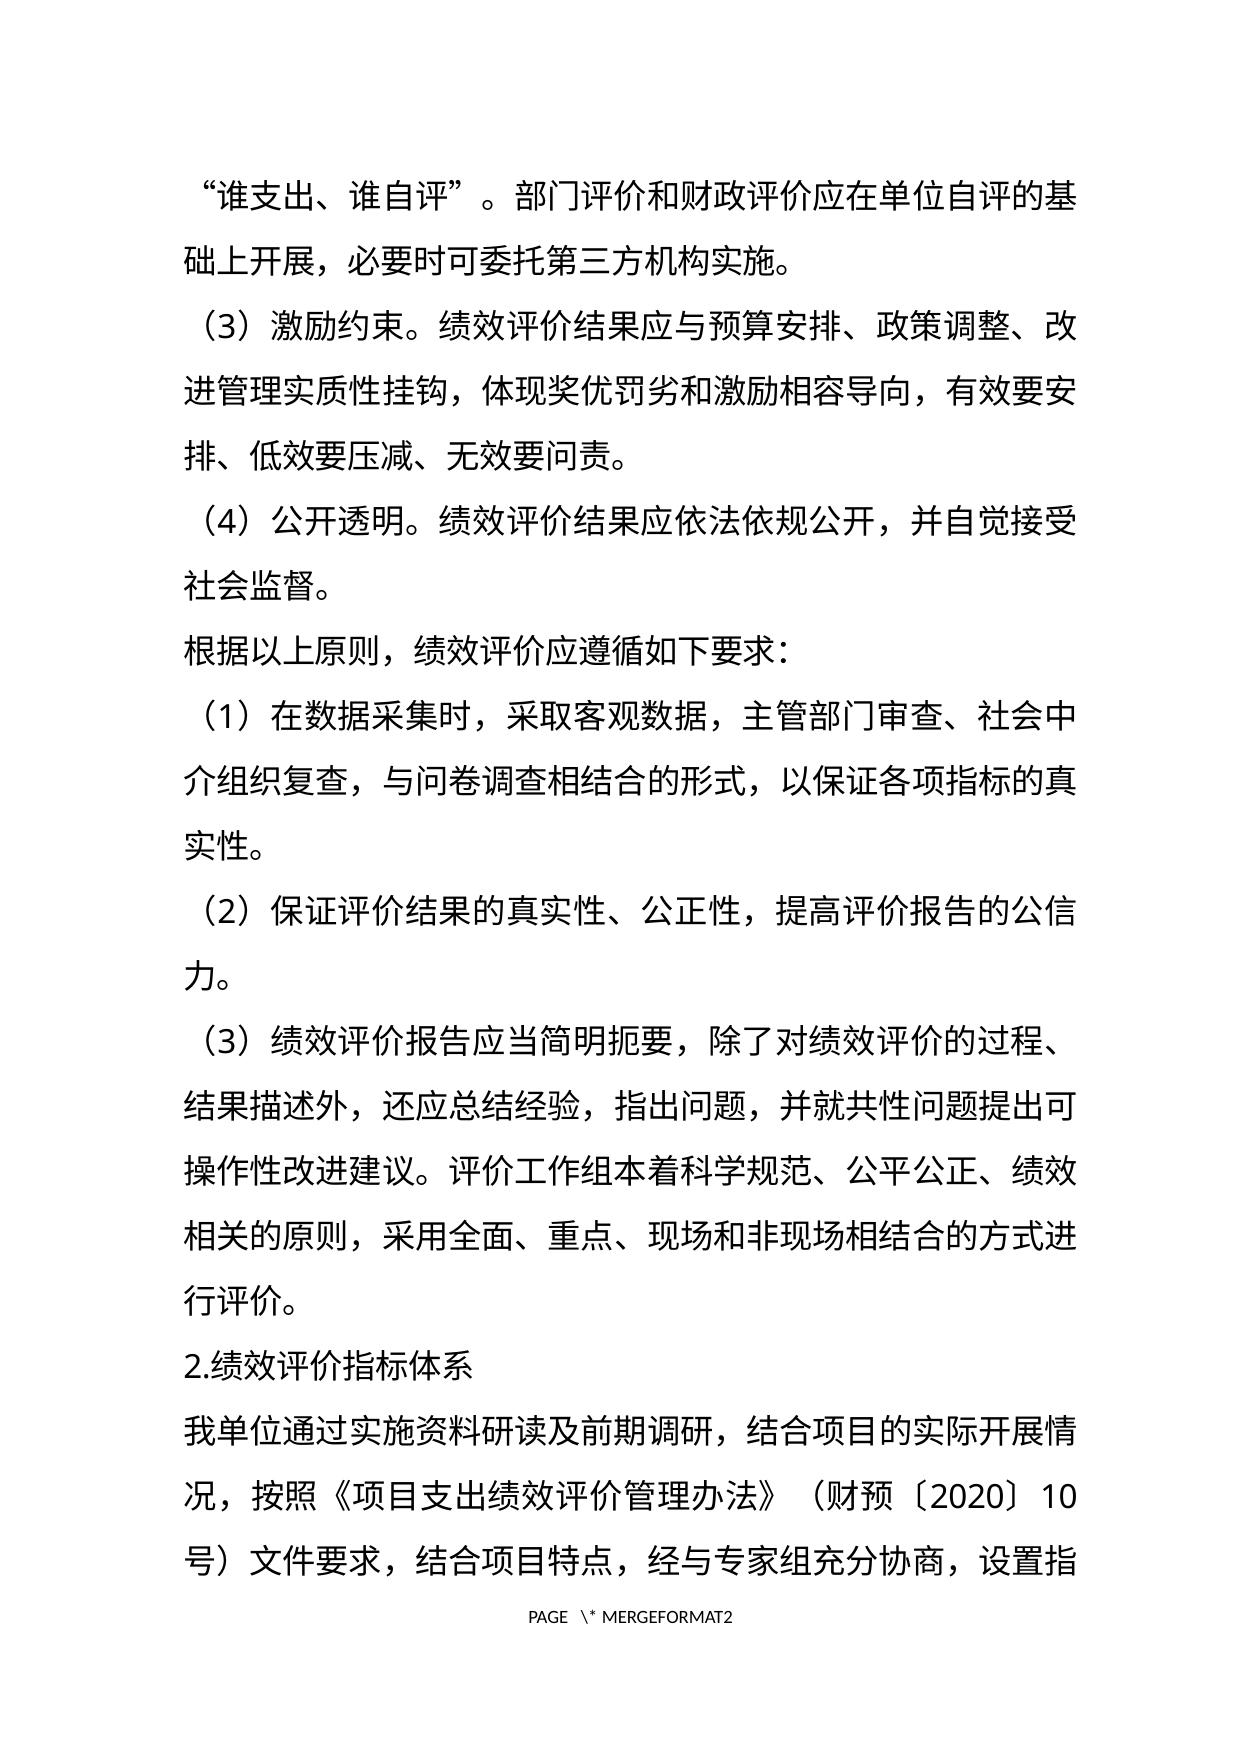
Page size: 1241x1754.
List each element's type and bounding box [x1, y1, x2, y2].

text [183, 162, 1078, 1592]
